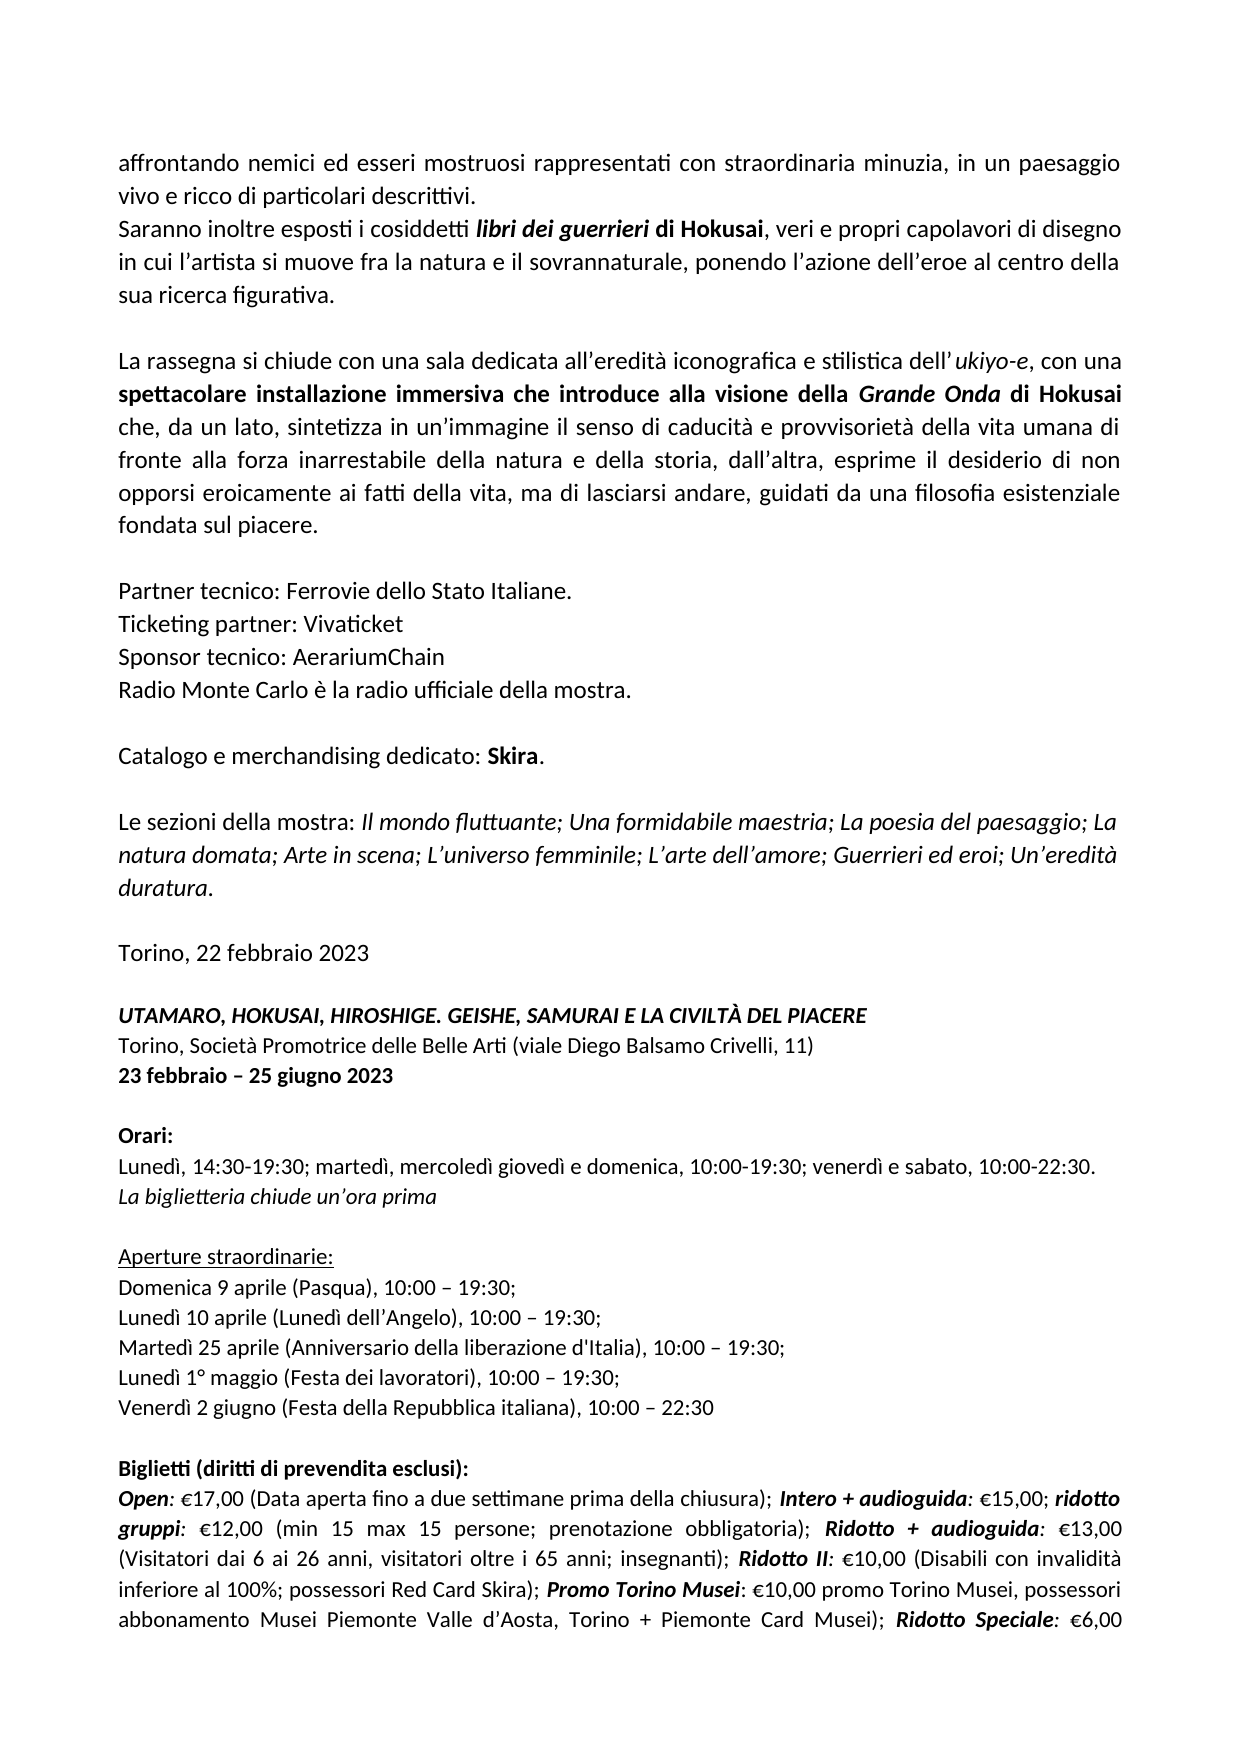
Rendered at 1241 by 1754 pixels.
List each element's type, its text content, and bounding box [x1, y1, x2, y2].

text Orari: [118, 1122, 1122, 1149]
text Le sezioni della mostra: Il mondo fluttuante; Una formidabile maestria; La poesia del paesaggio; La natura domata; Arte in scena; L’universo femminile; L’arte dell’amore; Guerrieri ed eroi; Un’eredità duratura. [118, 806, 1122, 902]
text La biglietteria chiude un’ora prima [118, 1182, 1122, 1210]
text Saranno inoltre esposti i cosiddetti libri dei guerrieri di Hokusai, veri e propri capolavori di disegno in cui l’artista si muove fra la natura e il sovrannaturale, ponendo l’azione dell’eroe al centro della sua ricerca figurativa. [118, 213, 1122, 310]
text Biglietti (diritti di prevendita esclusi): [118, 1454, 1122, 1482]
text UTAMARO, HOKUSAI, HIROSHIGE. GEISHE, SAMURAI E LA CIVILTÀ DEL PIACERE [118, 1001, 1122, 1029]
text 23 febbraio – 25 giugno 2023 [118, 1061, 1122, 1089]
text Radio Monte Carlo è la radio ufficiale della mostra. [118, 674, 1122, 705]
text Torino, 22 febbraio 2023 [118, 938, 1122, 968]
text Ticketing partner: Vivaticket [118, 608, 1122, 639]
text Venerdì 2 giugno (Festa della Repubblica italiana), 10:00 – 22:30 [118, 1393, 1122, 1421]
text Partner tecnico: Ferrovie dello Stato Italiane. [118, 576, 1122, 606]
text La rassegna si chiude con una sala dedicata all’eredità iconografica e stilistica dell’ukiyo-e, con una spettacolare installazione immersiva che introduce alla visione della Grande Onda di Hokusai che, da un lato, sintetizza in un’immagine il senso di caducità e provvisorietà della vita umana di fronte alla forza inarrestabile della natura e della storia, dall’altra, esprime il desiderio di non opporsi eroicamente ai fatti della vita, ma di lasciarsi andare, guidati da una filosofia esistenziale fondata sul piacere. [118, 345, 1122, 540]
text Torino, Società Promotrice delle Belle Arti (viale Diego Balsamo Crivelli, 11) [118, 1031, 1122, 1059]
text Martedì 25 aprile (Anniversario della liberazione d'Italia), 10:00 – 19:30; [118, 1333, 1122, 1361]
text Lunedì 1° maggio (Festa dei lavoratori), 10:00 – 19:30; [118, 1363, 1122, 1391]
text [118, 1484, 1122, 1633]
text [118, 148, 1122, 211]
text Lunedì 10 aprile (Lunedì dell’Angelo), 10:00 – 19:30; [118, 1303, 1122, 1331]
text Lunedì, 14:30-19:30; martedì, mercoledì giovedì e domenica, 10:00-19:30; venerdì e sabato, 10:00-22:30. [118, 1152, 1122, 1180]
text Domenica 9 aprile (Pasqua), 10:00 – 19:30; [118, 1273, 1122, 1301]
text Sponsor tecnico: AerariumChain [118, 641, 1122, 672]
text Aperture straordinarie: [118, 1242, 1122, 1270]
text Catalogo e merchandising dedicato: Skira. [118, 740, 1122, 771]
